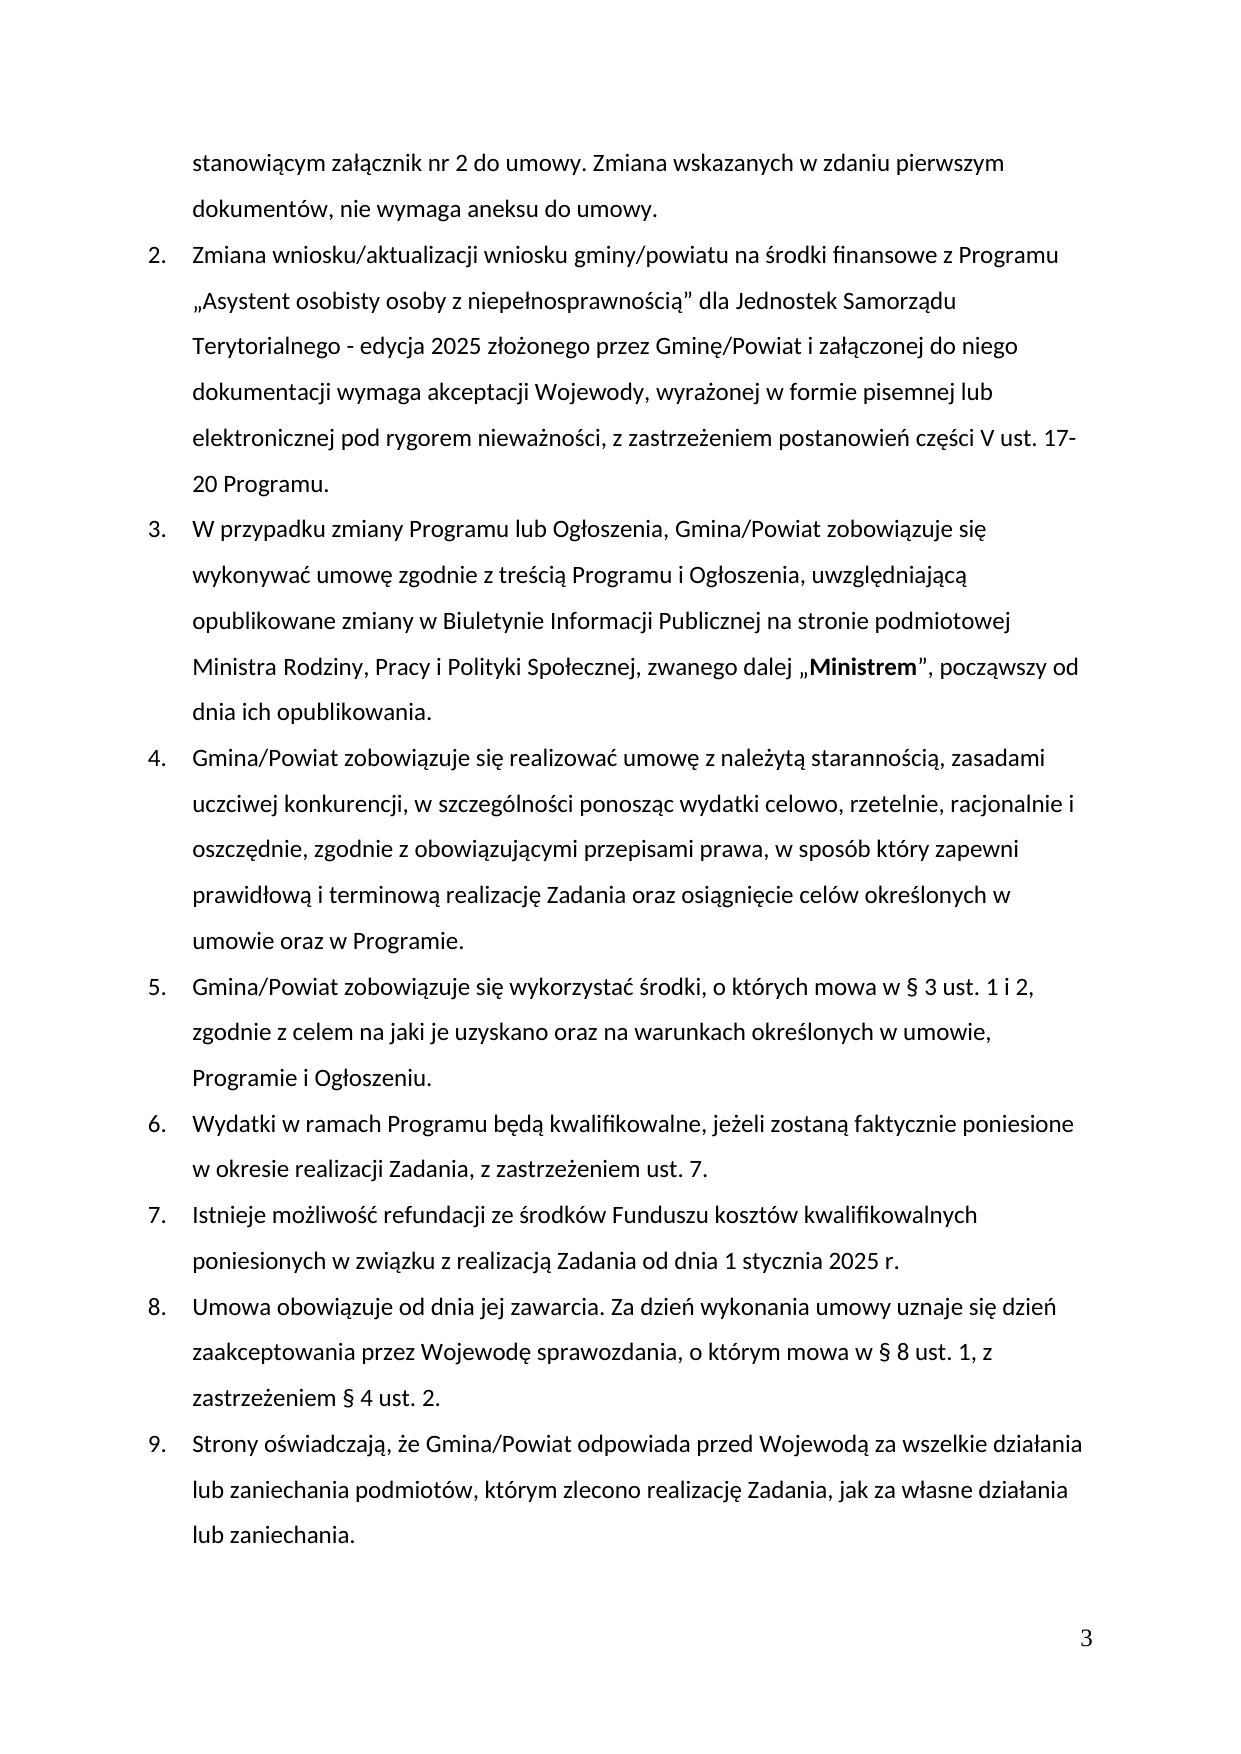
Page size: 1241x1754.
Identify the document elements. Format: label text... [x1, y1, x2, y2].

list Umowa obowiązuje od dnia jej zawarcia. Za dzień wykonania umowy uznaje się dzień zaakceptowania przez Wojewodę sprawozdania, o którym mowa w § 8 ust. 1, z zastrzeżeniem § 4 ust. 2. [148, 1291, 1093, 1413]
list Gmina/Powiat zobowiązuje się wykorzystać środki, o których mowa w § 3 ust. 1 i 2, zgodnie z celem na jaki je uzyskano oraz na warunkach określonych w umowie, Programie i Ogłoszeniu. [148, 971, 1093, 1093]
list Istnieje możliwość refundacji ze środków Funduszu kosztów kwalifikowalnych poniesionych w związku z realizacją Zadania od dnia 1 stycznia 2025 r. [148, 1199, 1093, 1276]
list Zmiana wniosku/aktualizacji wniosku gminy/powiatu na środki finansowe z Programu „Asystent osobisty osoby z niepełnosprawnością” dla Jednostek Samorządu Terytorialnego - edycja 2025 złożonego przez Gminę/Powiat i załączonej do niego dokumentacji wymaga akceptacji Wojewody, wyrażonej w formie pisemnej lub elektronicznej pod rygorem nieważności, z zastrzeżeniem postanowień części V ust. 17-20 Programu. [148, 239, 1093, 498]
list Gmina/Powiat zobowiązuje się realizować umowę z należytą starannością, zasadami uczciwej konkurencji, w szczególności ponosząc wydatki celowo, rzetelnie, racjonalnie i oszczędnie, zgodnie z obowiązującymi przepisami prawa, w sposób który zapewni prawidłową i terminową realizację Zadania oraz osiągnięcie celów określonych w umowie oraz w Programie. [148, 742, 1093, 956]
list Wydatki w ramach Programu będą kwalifikowalne, jeżeli zostaną faktycznie poniesione w okresie realizacji Zadania, z zastrzeżeniem ust. 7. [148, 1108, 1093, 1184]
list W przypadku zmiany Programu lub Ogłoszenia, Gmina/Powiat zobowiązuje się wykonywać umowę zgodnie z treścią Programu i Ogłoszenia, uwzględniającą opublikowane zmiany w Biuletynie Informacji Publicznej na stronie podmiotowej Ministra Rodziny, Pracy i Polityki Społecznej, zwanego dalej „Ministrem”, począwszy od dnia ich opublikowania. [148, 513, 1093, 727]
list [148, 148, 1093, 224]
list Strony oświadczają, że Gmina/Powiat odpowiada przed Wojewodą za wszelkie działania lub zaniechania podmiotów, którym zlecono realizację Zadania, jak za własne działania lub zaniechania. [148, 1428, 1093, 1550]
